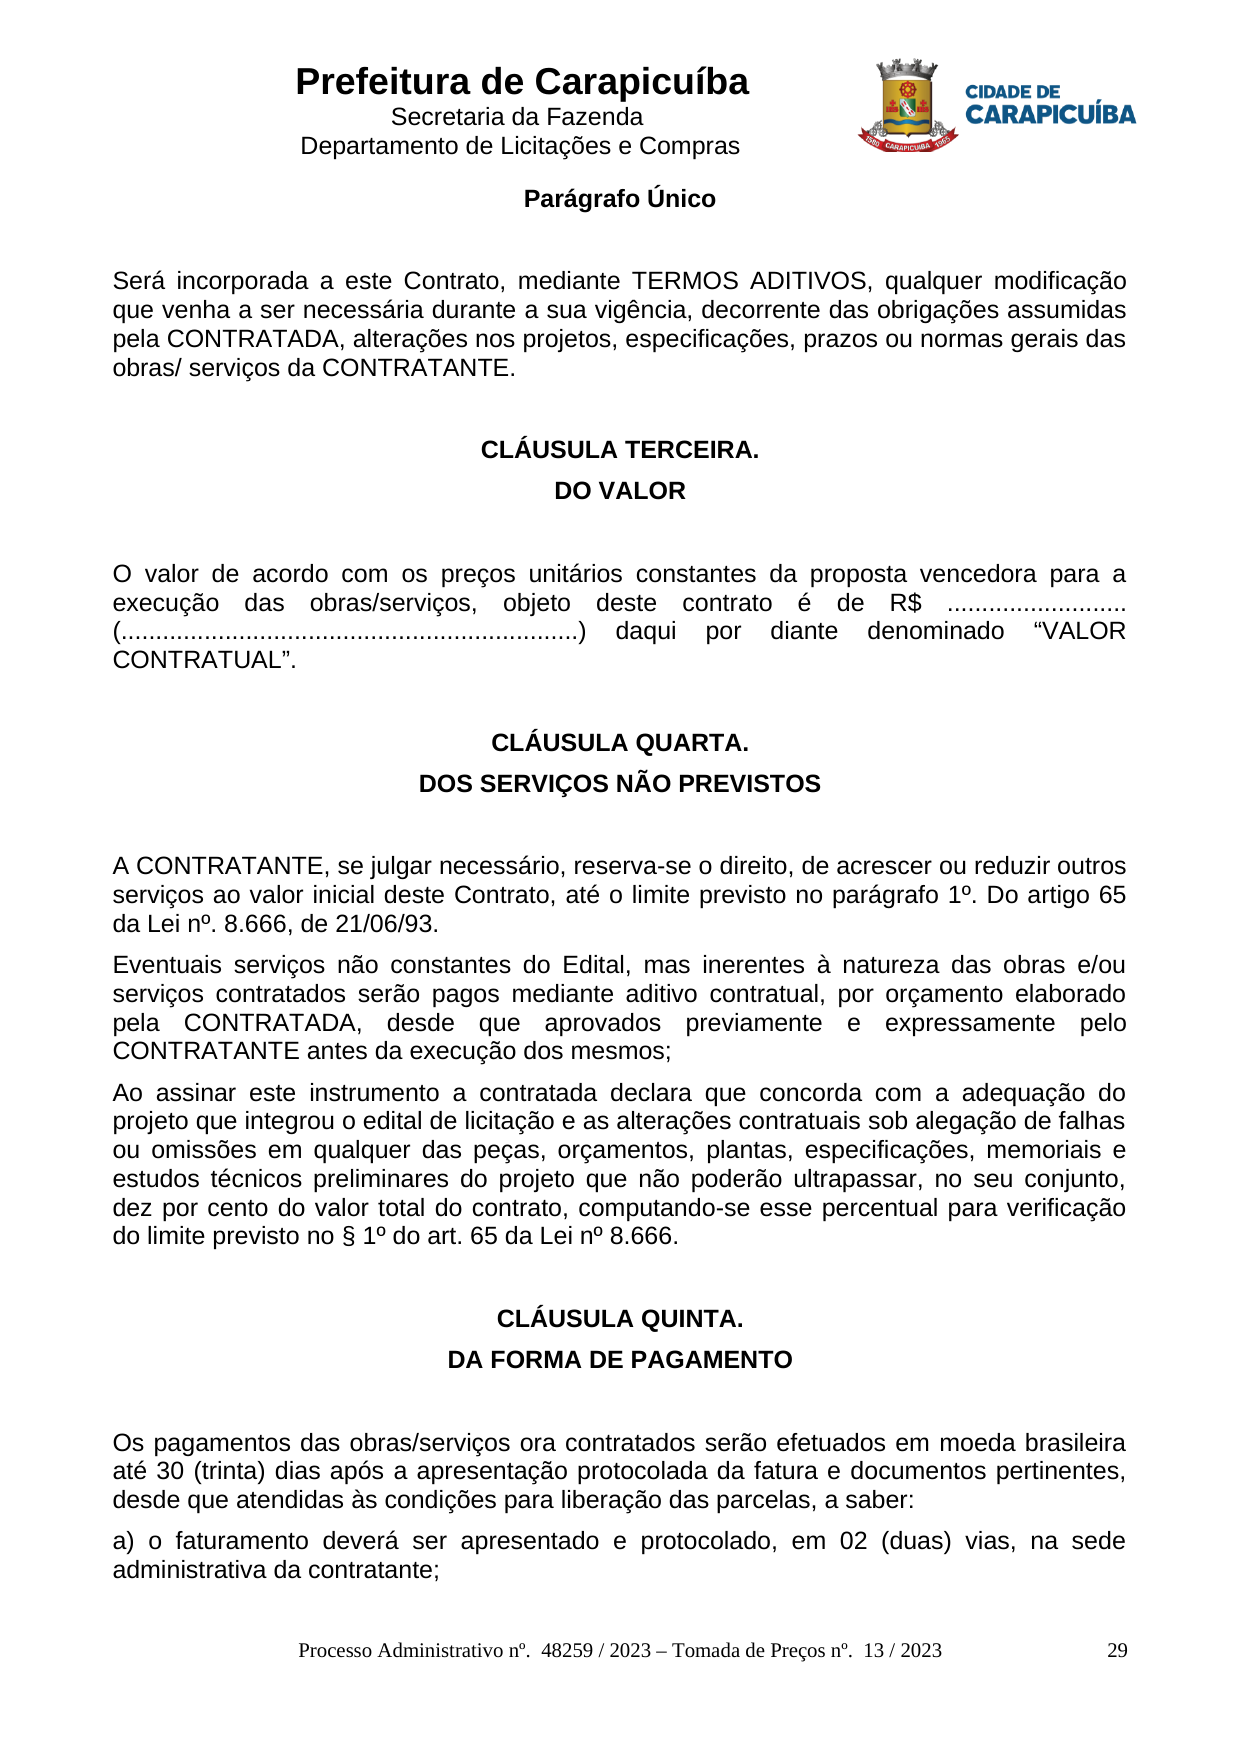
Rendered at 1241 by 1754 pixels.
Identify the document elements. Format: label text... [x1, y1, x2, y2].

subtitle DOS SERVIÇOS NÃO PREVISTOS [112, 769, 1128, 797]
text DO VALOR [112, 476, 1128, 505]
text O valor de acordo com os preços unitários constantes da proposta vencedora para a execução das obras/serviços, objeto deste contrato é de R$ .......................... (..................................................................) daqui por diante denominado “VALOR CONTRATUAL”. [112, 559, 1128, 674]
list a) o faturamento deverá ser apresentado e protocolado, em 02 (duas) vias, na sede administrativa da contratante; [112, 1526, 1128, 1584]
text CLÁUSULA TERCEIRA. [112, 435, 1128, 464]
text DA FORMA DE PAGAMENTO [112, 1345, 1128, 1374]
text A CONTRATANTE, se julgar necessário, reserva-se o direito, de acrescer ou reduzir outros serviços ao valor inicial deste Contrato, até o limite previsto no parágrafo 1º. Do artigo 65 da Lei nº. 8.666, de 21/06/93. [112, 851, 1128, 937]
text Será incorporada a este Contrato, mediante TERMOS ADITIVOS, qualquer modificação que venha a ser necessária durante a sua vigência, decorrente das obrigações assumidas pela CONTRATADA, alterações nos projetos, especificações, prazos ou normas gerais das obras/ serviços da CONTRATANTE. [112, 266, 1128, 381]
text Os pagamentos das obras/serviços ora contratados serão efetuados em moeda brasileira até 30 (trinta) dias após a apresentação protocolada da fatura e documentos pertinentes, desde que atendidas às condições para liberação das parcelas, a saber: [112, 1427, 1128, 1514]
picture [857, 57, 1139, 152]
text CLÁUSULA QUARTA. [112, 727, 1128, 756]
text Ao assinar este instrumento a contratada declara que concorda com a adequação do projeto que integrou o edital de licitação e as alterações contratuais sob alegação de falhas ou omissões em qualquer das peças, orçamentos, plantas, especificações, memoriais e estudos técnicos preliminares do projeto que não poderão ultrapassar, no seu conjunto, dez por cento do valor total do contrato, computando-se esse percentual para verificação do limite previsto no § 1º do art. 65 da Lei nº 8.666. [112, 1077, 1128, 1250]
subtitle Parágrafo Único [112, 184, 1128, 212]
text CLÁUSULA QUINTA. [112, 1304, 1128, 1332]
text Eventuais serviços não constantes do Edital, mas inerentes à natureza das obras e/ou serviços contratados serão pagos mediante aditivo contratual, por orçamento elaborado pela CONTRATADA, desde que aprovados previamente e expressamente pelo CONTRATANTE antes da execução dos mesmos; [112, 950, 1128, 1065]
